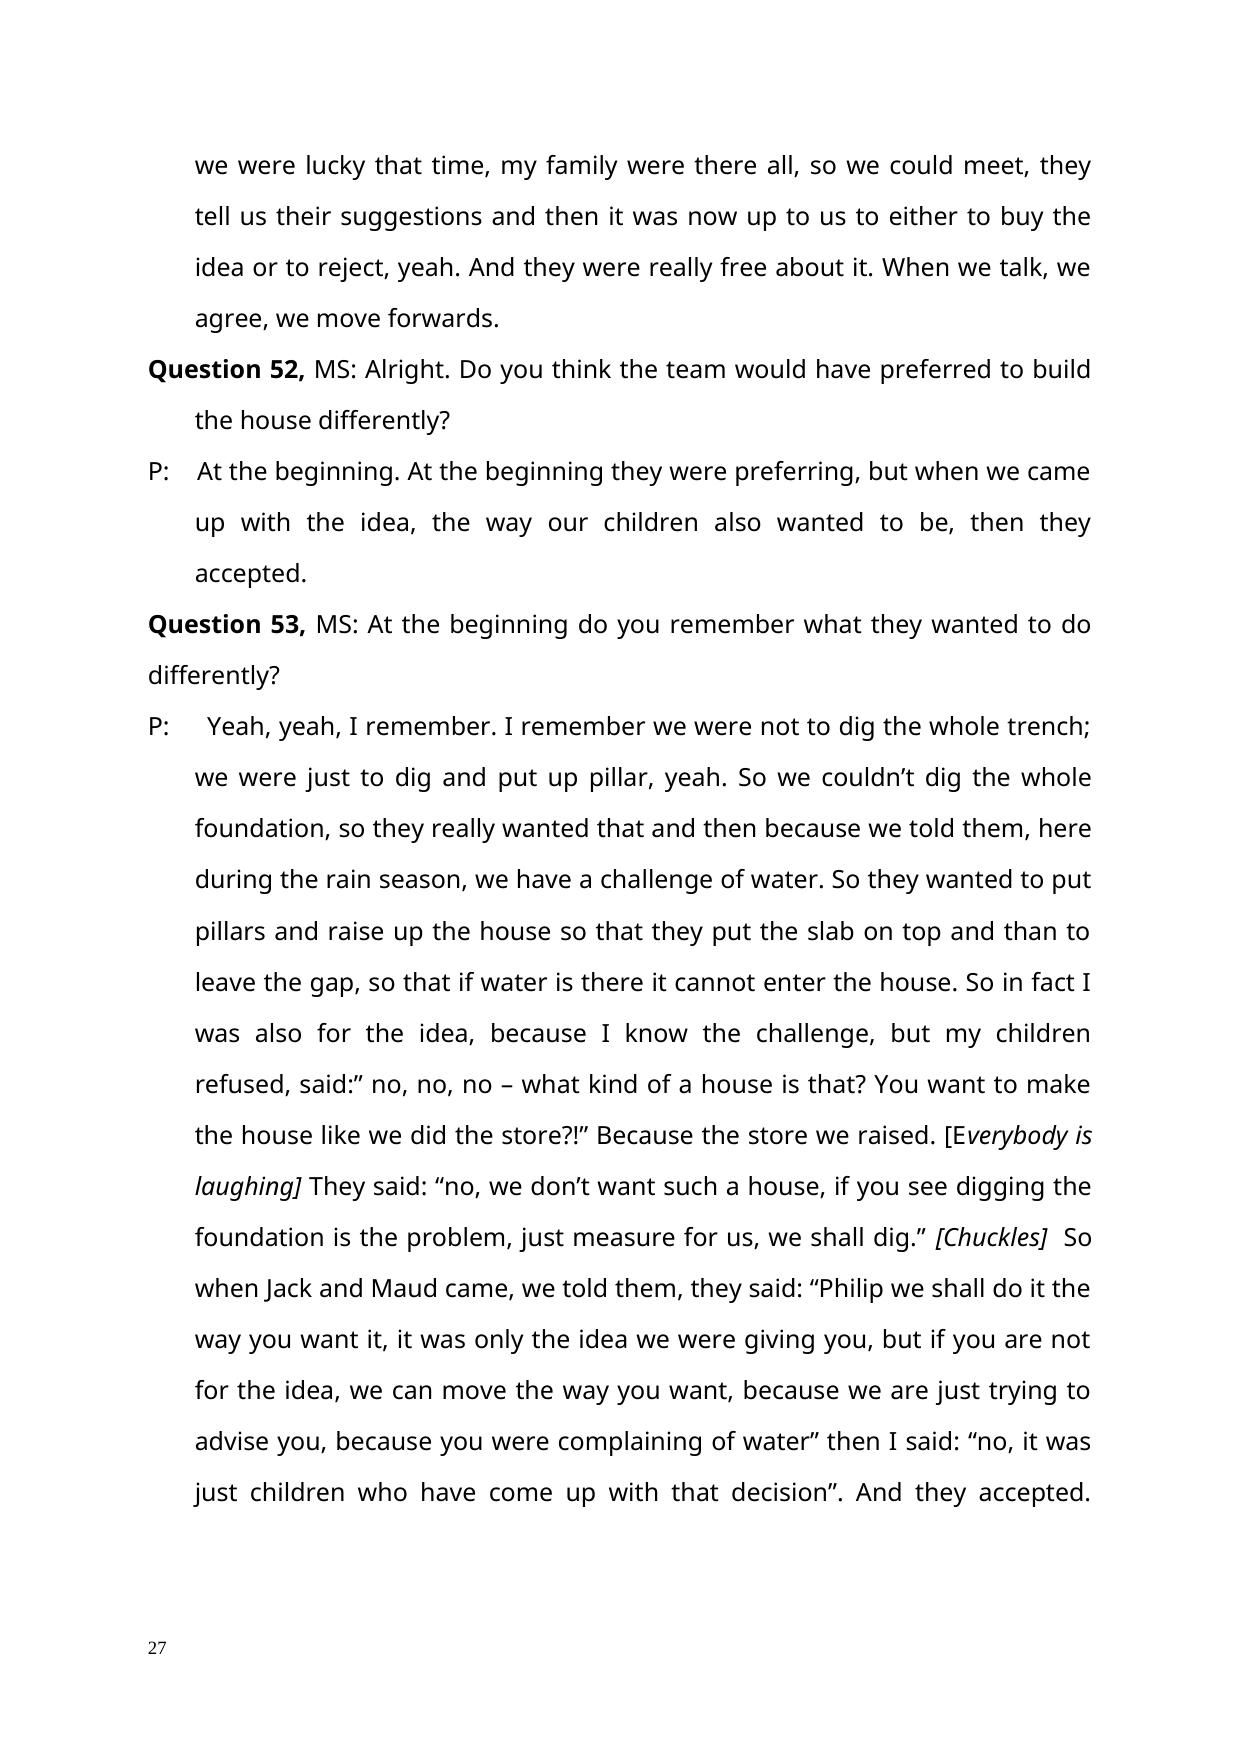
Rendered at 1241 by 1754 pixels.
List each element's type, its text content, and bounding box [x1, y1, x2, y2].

text Question 53, MS: At the beginning do you remember what they wanted to do differently? [148, 607, 1093, 692]
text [148, 709, 1093, 1509]
text P: At the beginning. At the beginning they were preferring, but when we came up with the idea, the way our children also wanted to be, then they accepted. [148, 454, 1093, 590]
text Question 52, MS: Alright. Do you think the team would have preferred to build the house differently? [148, 352, 1093, 437]
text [148, 148, 1093, 335]
